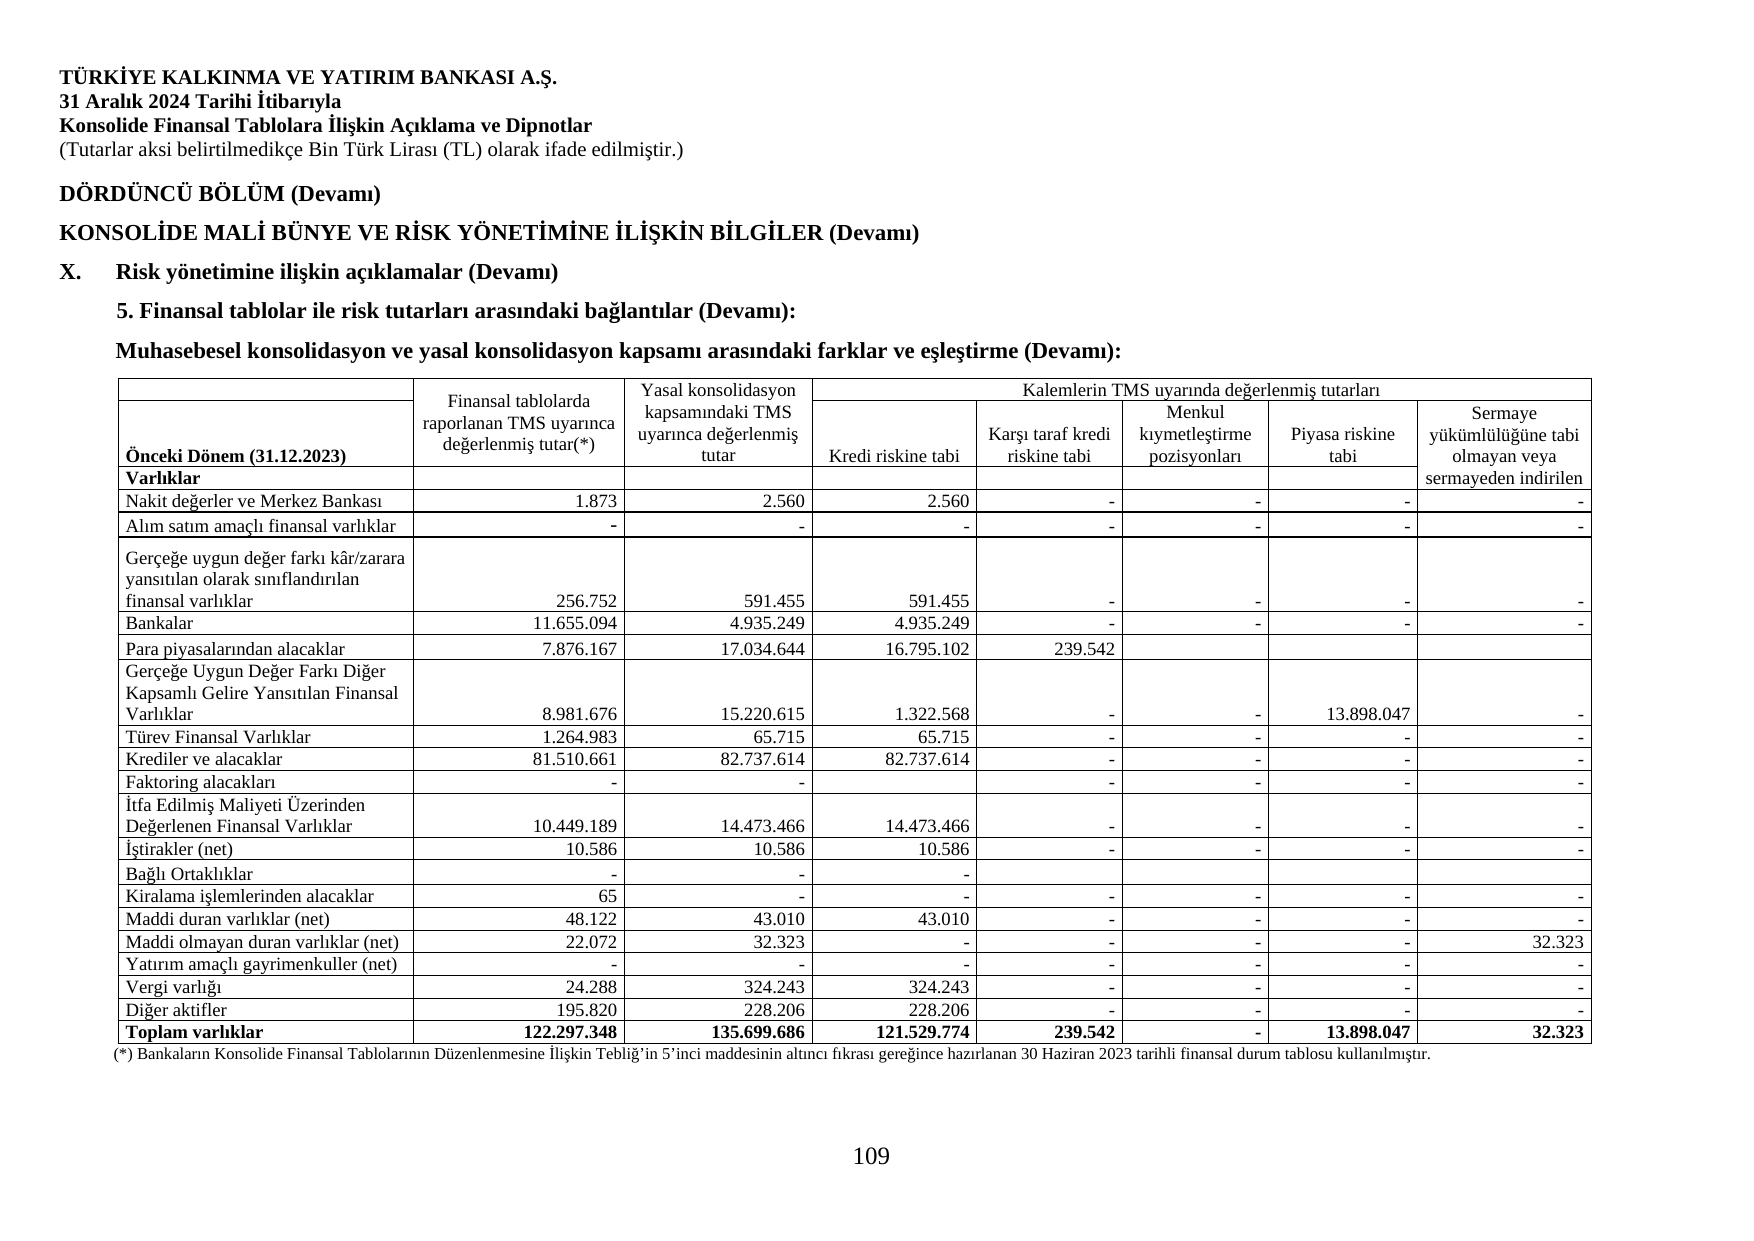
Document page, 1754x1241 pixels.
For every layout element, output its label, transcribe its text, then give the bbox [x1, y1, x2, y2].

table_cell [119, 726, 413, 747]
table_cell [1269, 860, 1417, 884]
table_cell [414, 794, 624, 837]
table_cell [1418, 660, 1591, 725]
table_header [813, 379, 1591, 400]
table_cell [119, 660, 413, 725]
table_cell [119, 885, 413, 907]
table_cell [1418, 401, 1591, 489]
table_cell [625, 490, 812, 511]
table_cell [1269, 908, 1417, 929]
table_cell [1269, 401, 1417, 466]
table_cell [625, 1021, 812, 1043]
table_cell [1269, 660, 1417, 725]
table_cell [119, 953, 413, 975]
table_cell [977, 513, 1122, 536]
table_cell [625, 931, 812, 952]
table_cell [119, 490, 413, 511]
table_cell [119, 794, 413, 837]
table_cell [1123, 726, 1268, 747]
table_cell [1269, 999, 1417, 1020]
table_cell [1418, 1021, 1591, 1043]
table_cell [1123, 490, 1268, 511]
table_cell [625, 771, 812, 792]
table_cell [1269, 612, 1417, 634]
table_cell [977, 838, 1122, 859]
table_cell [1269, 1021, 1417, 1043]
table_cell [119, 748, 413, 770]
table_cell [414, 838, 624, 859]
text Muhasebesel konsolidasyon ve yasal konsolidasyon kapsamı arasındaki farklar ve eşleştirme (Devamı): [59, 337, 1683, 363]
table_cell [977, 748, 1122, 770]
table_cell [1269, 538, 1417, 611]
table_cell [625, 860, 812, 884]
list DÖRDÜNCÜ BÖLÜM (Devamı) [59, 180, 1683, 207]
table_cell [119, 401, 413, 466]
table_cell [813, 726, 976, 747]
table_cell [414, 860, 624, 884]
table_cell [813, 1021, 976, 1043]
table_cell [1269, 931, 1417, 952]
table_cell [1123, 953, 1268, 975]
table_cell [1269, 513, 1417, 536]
text X. Risk yönetimine ilişkin açıklamalar (Devamı) [59, 258, 1683, 284]
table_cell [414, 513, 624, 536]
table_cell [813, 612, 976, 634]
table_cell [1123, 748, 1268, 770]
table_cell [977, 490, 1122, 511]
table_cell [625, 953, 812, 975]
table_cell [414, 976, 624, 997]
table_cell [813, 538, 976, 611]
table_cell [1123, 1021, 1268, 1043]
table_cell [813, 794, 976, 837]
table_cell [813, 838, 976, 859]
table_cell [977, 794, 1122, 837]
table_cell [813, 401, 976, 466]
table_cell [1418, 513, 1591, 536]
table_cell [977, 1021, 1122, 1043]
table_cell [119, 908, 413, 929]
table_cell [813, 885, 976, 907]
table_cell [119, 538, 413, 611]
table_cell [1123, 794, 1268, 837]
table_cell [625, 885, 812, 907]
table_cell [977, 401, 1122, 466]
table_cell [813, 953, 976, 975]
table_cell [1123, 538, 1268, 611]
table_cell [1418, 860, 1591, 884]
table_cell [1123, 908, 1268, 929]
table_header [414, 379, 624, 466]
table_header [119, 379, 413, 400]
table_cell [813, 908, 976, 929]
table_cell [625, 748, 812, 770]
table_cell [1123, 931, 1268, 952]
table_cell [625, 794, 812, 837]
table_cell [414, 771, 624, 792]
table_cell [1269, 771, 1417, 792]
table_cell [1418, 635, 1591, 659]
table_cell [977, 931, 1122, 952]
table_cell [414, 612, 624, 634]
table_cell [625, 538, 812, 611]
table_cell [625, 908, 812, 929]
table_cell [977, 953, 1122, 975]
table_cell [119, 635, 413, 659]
list KONSOLİDE MALİ BÜNYE VE RİSK YÖNETİMİNE İLİŞKİN BİLGİLER (Devamı) [59, 219, 1683, 246]
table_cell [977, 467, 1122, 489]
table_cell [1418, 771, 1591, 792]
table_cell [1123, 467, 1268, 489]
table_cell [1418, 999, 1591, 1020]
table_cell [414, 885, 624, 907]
text 5. Finansal tablolar ile risk tutarları arasındaki bağlantılar (Devamı): [59, 298, 1683, 324]
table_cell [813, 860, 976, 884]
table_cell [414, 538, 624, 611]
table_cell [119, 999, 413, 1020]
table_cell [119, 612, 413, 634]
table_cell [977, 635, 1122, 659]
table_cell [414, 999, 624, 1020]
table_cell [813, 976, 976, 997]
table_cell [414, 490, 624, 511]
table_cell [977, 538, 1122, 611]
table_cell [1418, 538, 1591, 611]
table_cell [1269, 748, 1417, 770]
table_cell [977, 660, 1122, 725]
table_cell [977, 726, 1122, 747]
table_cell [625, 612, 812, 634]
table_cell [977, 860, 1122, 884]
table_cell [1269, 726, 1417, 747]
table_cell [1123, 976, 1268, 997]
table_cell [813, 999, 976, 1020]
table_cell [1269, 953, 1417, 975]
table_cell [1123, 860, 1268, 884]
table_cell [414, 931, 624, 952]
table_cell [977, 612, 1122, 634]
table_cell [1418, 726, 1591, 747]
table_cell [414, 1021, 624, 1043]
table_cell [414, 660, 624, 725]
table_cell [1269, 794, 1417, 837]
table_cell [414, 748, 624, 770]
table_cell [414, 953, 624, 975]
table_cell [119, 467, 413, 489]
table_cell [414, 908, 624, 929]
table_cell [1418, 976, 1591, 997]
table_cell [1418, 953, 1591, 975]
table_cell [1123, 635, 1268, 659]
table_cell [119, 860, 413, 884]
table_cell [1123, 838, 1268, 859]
text (*) Bankaların Konsolide Finansal Tablolarının Düzenlenmesine İlişkin Tebliğ’in 5’inci maddesinin altıncı fıkrası gereğince hazırlanan 30 Haziran 2023 tarihli finansal durum tablosu kullanılmıştır. [59, 1044, 1683, 1063]
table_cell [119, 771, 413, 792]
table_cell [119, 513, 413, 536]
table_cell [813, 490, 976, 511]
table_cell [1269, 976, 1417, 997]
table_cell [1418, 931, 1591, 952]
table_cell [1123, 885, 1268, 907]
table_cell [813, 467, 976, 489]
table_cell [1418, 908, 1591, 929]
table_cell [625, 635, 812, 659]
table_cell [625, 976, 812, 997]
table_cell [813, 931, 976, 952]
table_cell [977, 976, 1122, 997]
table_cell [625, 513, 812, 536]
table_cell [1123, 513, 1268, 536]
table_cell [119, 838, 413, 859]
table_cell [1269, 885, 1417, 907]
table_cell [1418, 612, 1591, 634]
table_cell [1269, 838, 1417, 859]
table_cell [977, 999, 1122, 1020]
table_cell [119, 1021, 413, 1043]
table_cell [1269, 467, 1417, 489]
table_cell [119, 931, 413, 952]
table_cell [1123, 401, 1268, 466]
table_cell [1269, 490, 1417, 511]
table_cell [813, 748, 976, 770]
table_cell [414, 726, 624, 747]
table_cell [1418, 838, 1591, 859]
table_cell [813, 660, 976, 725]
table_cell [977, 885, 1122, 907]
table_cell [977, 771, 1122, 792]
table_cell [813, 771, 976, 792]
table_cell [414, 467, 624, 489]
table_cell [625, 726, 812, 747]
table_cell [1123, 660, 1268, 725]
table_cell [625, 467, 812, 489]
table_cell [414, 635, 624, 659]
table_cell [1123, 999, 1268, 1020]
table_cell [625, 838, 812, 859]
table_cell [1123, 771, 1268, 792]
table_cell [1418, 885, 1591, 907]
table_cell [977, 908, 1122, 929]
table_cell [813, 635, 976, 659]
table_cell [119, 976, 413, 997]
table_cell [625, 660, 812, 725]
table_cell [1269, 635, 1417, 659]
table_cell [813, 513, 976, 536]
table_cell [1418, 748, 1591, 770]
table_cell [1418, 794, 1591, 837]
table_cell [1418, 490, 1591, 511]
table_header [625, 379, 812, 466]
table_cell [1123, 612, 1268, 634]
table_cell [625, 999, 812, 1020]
